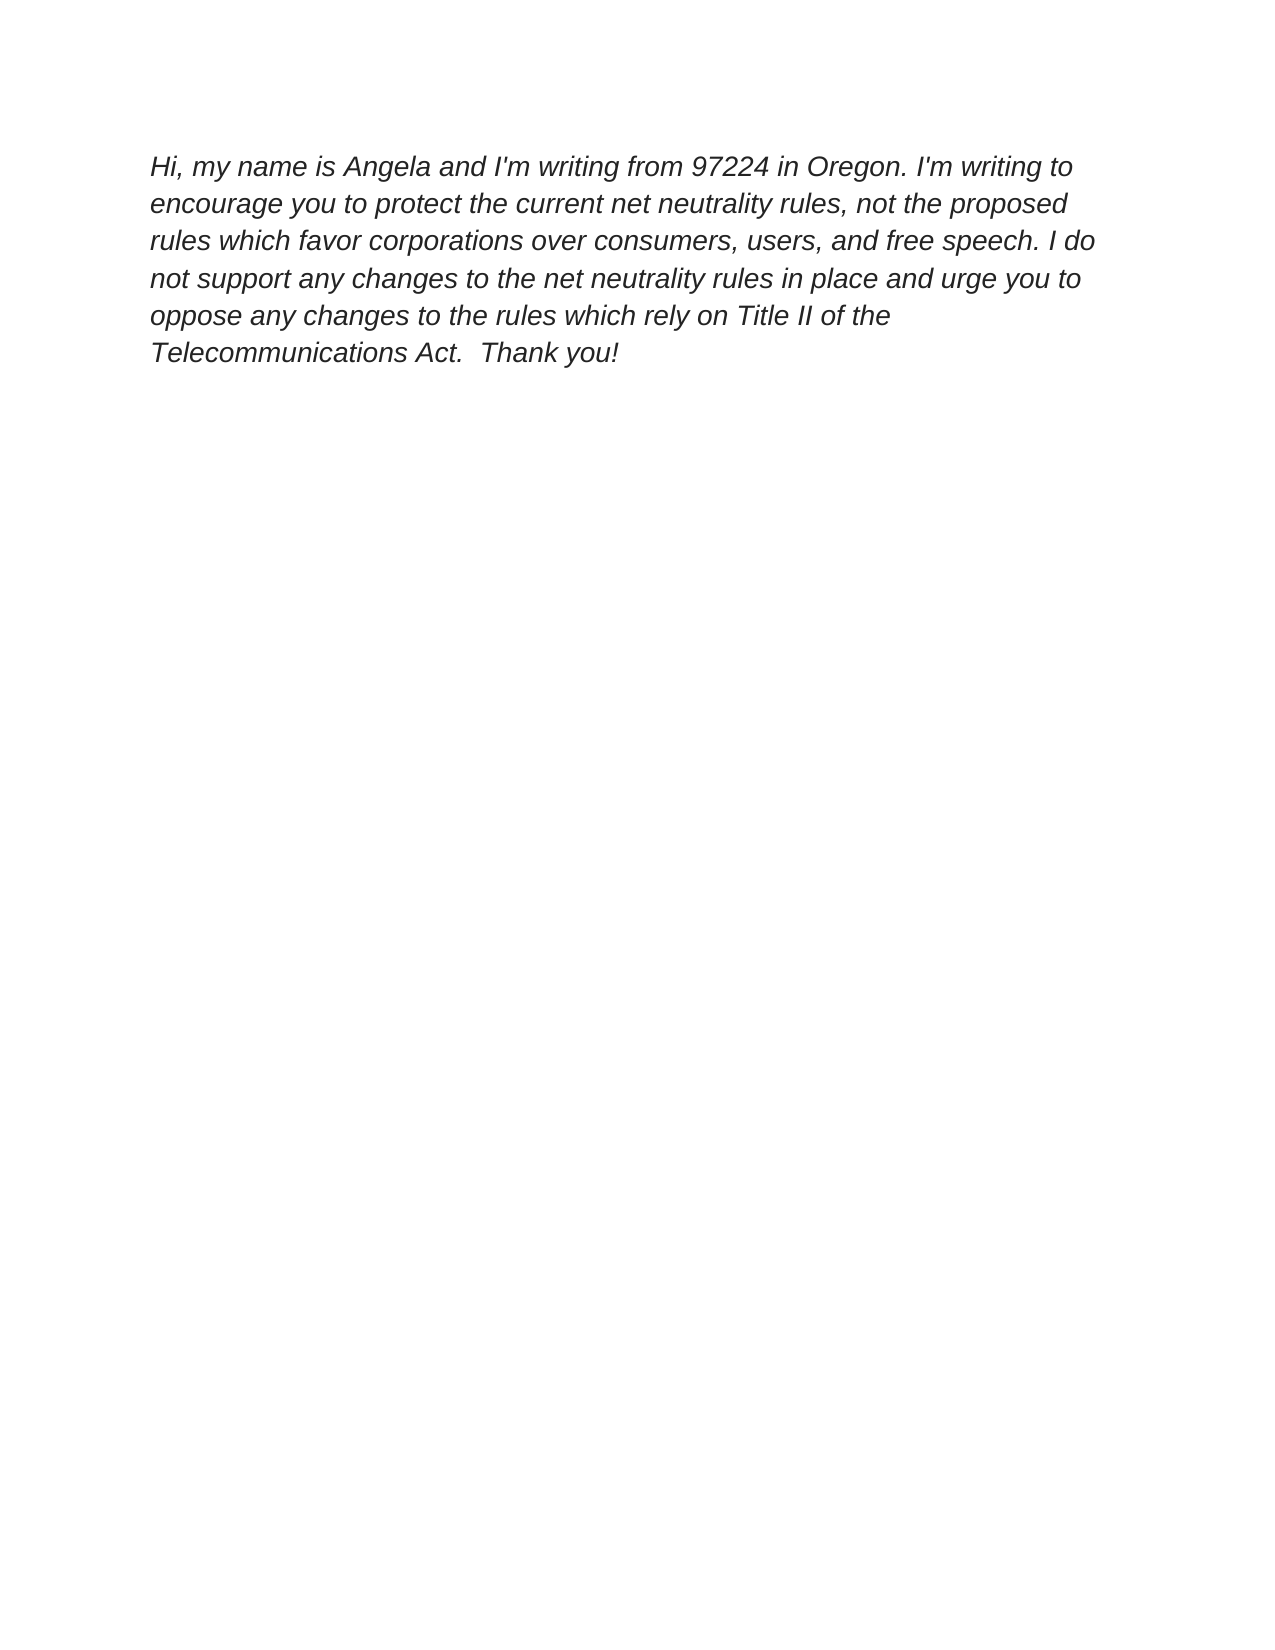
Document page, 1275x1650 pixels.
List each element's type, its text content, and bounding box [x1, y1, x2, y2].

text Hi, my name is Angela and I'm writing from 97224 in Oregon. I'm writing to encourage you to protect the current net neutrality rules, not the proposed rules which favor corporations over consumers, users, and free speech. I do not support any changes to the net neutrality rules in place and urge you to oppose any changes to the rules which rely on Title II of the Telecommunications Act. Thank you! [150, 150, 1125, 368]
